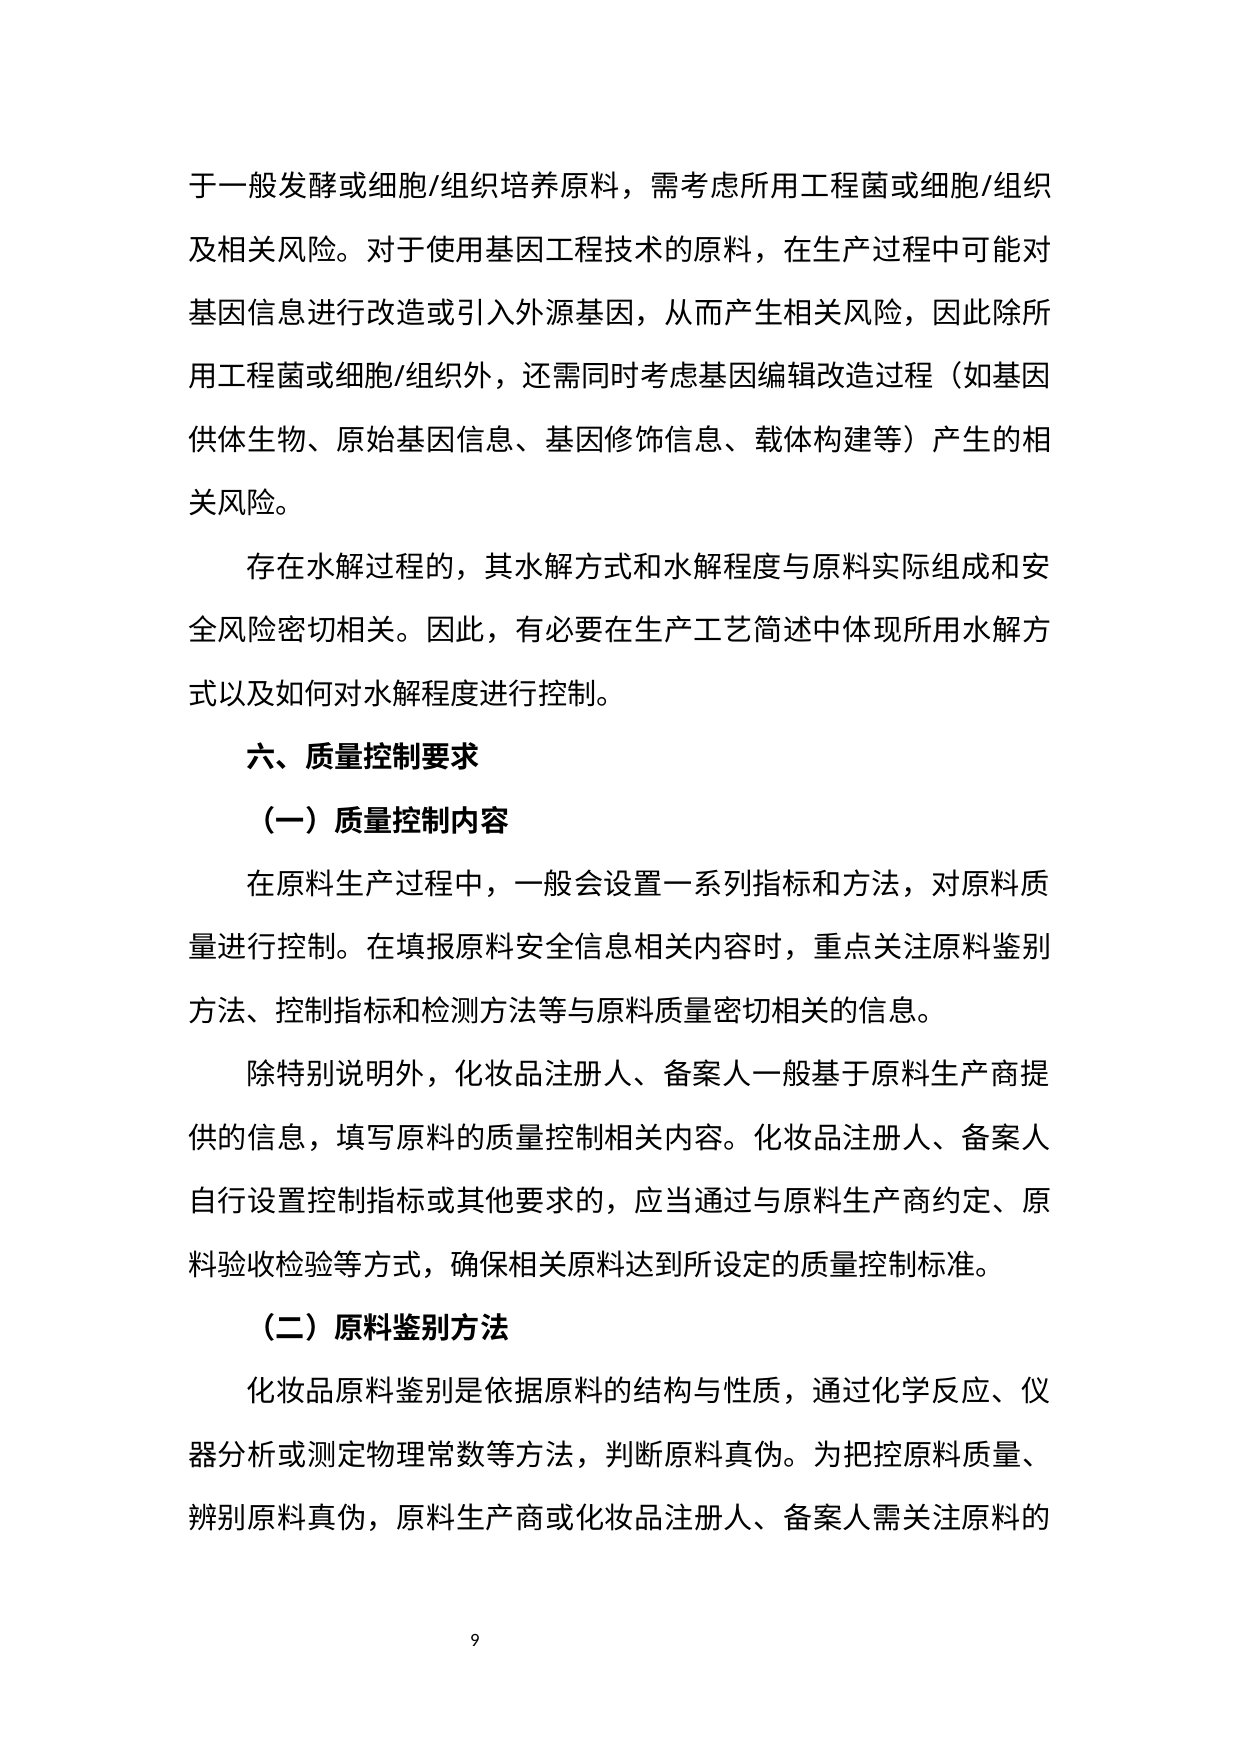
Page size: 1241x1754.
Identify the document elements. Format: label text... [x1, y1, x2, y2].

text 存在水解过程的，其水解方式和水解程度与原料实际组成和安全风险密切相关。因此，有必要在生产工艺简述中体现所用水解方式以及如何对水解程度进行控制。 [188, 543, 1052, 712]
text （一）质量控制内容 [188, 797, 1052, 839]
text 在原料生产过程中，一般会设置一系列指标和方法，对原料质量进行控制。在填报原料安全信息相关内容时，重点关注原料鉴别方法、控制指标和检测方法等与原料质量密切相关的信息。 [188, 861, 1052, 1030]
list 质量控制要求 [188, 734, 1052, 776]
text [188, 1368, 1052, 1537]
text 除特别说明外，化妆品注册人、备案人一般基于原料生产商提供的信息，填写原料的质量控制相关内容。化妆品注册人、备案人自行设置控制指标或其他要求的，应当通过与原料生产商约定、原料验收检验等方式，确保相关原料达到所设定的质量控制标准。 [188, 1051, 1052, 1283]
text （二）原料鉴别方法 [188, 1304, 1052, 1347]
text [188, 162, 1052, 522]
